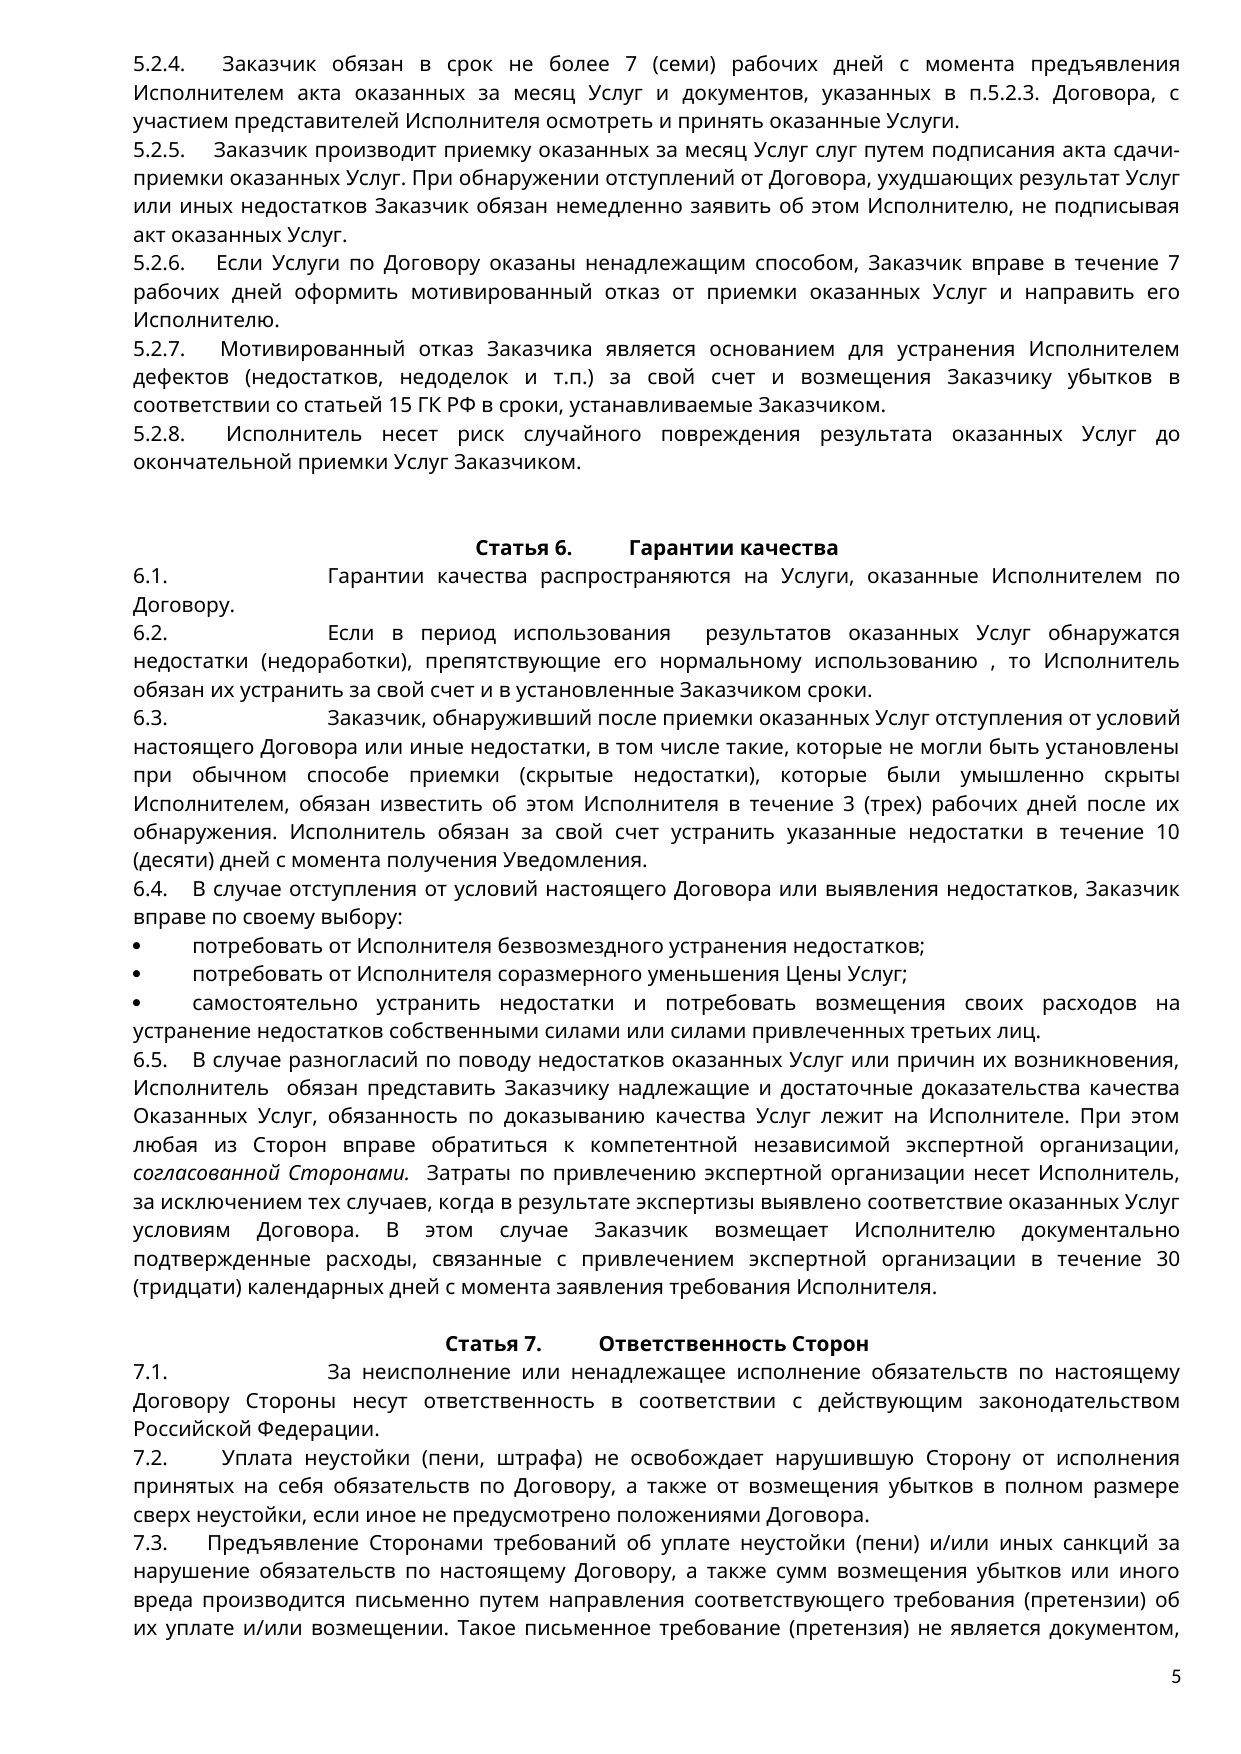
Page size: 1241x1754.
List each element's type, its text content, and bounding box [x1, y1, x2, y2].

subtitle Гарантии качества [133, 533, 1181, 561]
subtitle Заказчик, обнаруживший после приемки оказанных Услуг отступления от условий настоящего Договора или иные недостатки, в том числе такие, которые не могли быть установлены при обычном способе приемки (скрытые недостатки), которые были умышленно скрыты Исполнителем, обязан известить об этом Исполнителя в течение 3 (трех) рабочих дней после их обнаружения. Исполнитель обязан за свой счет устранить указанные недостатки в течение 10 (десяти) дней с момента получения Уведомления. [133, 703, 1181, 874]
list В случае отступления от условий настоящего Договора или выявления недостатков, Заказчик вправе по своему выбору: [133, 874, 1181, 931]
subtitle Ответственность Сторон [133, 1329, 1181, 1357]
list Мотивированный отказ Заказчика является основанием для устранения Исполнителем дефектов (недостатков, недоделок и т.п.) за свой счет и возмещения Заказчику убытков в соответствии со статьей 15 ГК РФ в сроки, устанавливаемые Заказчиком. [133, 334, 1181, 419]
list самостоятельно устранить недостатки и потребовать возмещения своих расходов на устранение недостатков собственными силами или силами привлеченных третьих лиц. [133, 988, 1181, 1045]
subtitle Гарантии качества распространяются на Услуги, оказанные Исполнителем по Договору. [133, 561, 1181, 618]
list потребовать от Исполнителя безвозмездного устранения недостатков; [133, 931, 1181, 959]
subtitle Если в период использования результатов оказанных Услуг обнаружатся недостатки (недоработки), препятствующие его нормальному использованию , то Исполнитель обязан их устранить за свой счет и в установленные Заказчиком сроки. [133, 618, 1181, 703]
list Уплата неустойки (пени, штрафа) не освобождает нарушившую Сторону от исполнения принятых на себя обязательств по Договору, а также от возмещения убытков в полном размере сверх неустойки, если иное не предусмотрено положениями Договора. [133, 1443, 1181, 1528]
list В случае разногласий по поводу недостатков оказанных Услуг или причин их возникновения, Исполнитель обязан представить Заказчику надлежащие и достаточные доказательства качества Оказанных Услуг, обязанность по доказыванию качества Услуг лежит на Исполнителе. При этом любая из Сторон вправе обратиться к компетентной независимой экспертной организации, согласованной Сторонами. Затраты по привлечению экспертной организации несет Исполнитель, за исключением тех случаев, когда в результате экспертизы выявлено соответствие оказанных Услуг условиям Договора. В этом случае Заказчик возмещает Исполнителю документально подтвержденные расходы, связанные с привлечением экспертной организации в течение 30 (тридцати) календарных дней с момента заявления требования Исполнителя. [133, 1045, 1181, 1301]
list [133, 1528, 1181, 1642]
list Если Услуги по Договору оказаны ненадлежащим способом, Заказчик вправе в течение 7 рабочих дней оформить мотивированный отказ от приемки оказанных Услуг и направить его Исполнителю. [133, 248, 1181, 334]
list Исполнитель несет риск случайного повреждения результата оказанных Услуг до окончательной приемки Услуг Заказчиком. [133, 419, 1181, 476]
list Заказчик обязан в срок не более 7 (семи) рабочих дней с момента предъявления Исполнителем акта оказанных за месяц Услуг и документов, указанных в п.5.2.3. Договора, с участием представителей Исполнителя осмотреть и принять оказанные Услуги. [133, 49, 1181, 135]
list За неисполнение или ненадлежащее исполнение обязательств по настоящему Договору Стороны несут ответственность в соответствии с действующим законодательством Российской Федерации. [133, 1357, 1181, 1443]
list потребовать от Исполнителя соразмерного уменьшения Цены Услуг; [133, 959, 1181, 988]
list Заказчик производит приемку оказанных за месяц Услуг слуг путем подписания акта сдачи-приемки оказанных Услуг. При обнаружении отступлений от Договора, ухудшающих результат Услуг или иных недостатков Заказчик обязан немедленно заявить об этом Исполнителю, не подписывая акт оказанных Услуг. [133, 135, 1181, 248]
